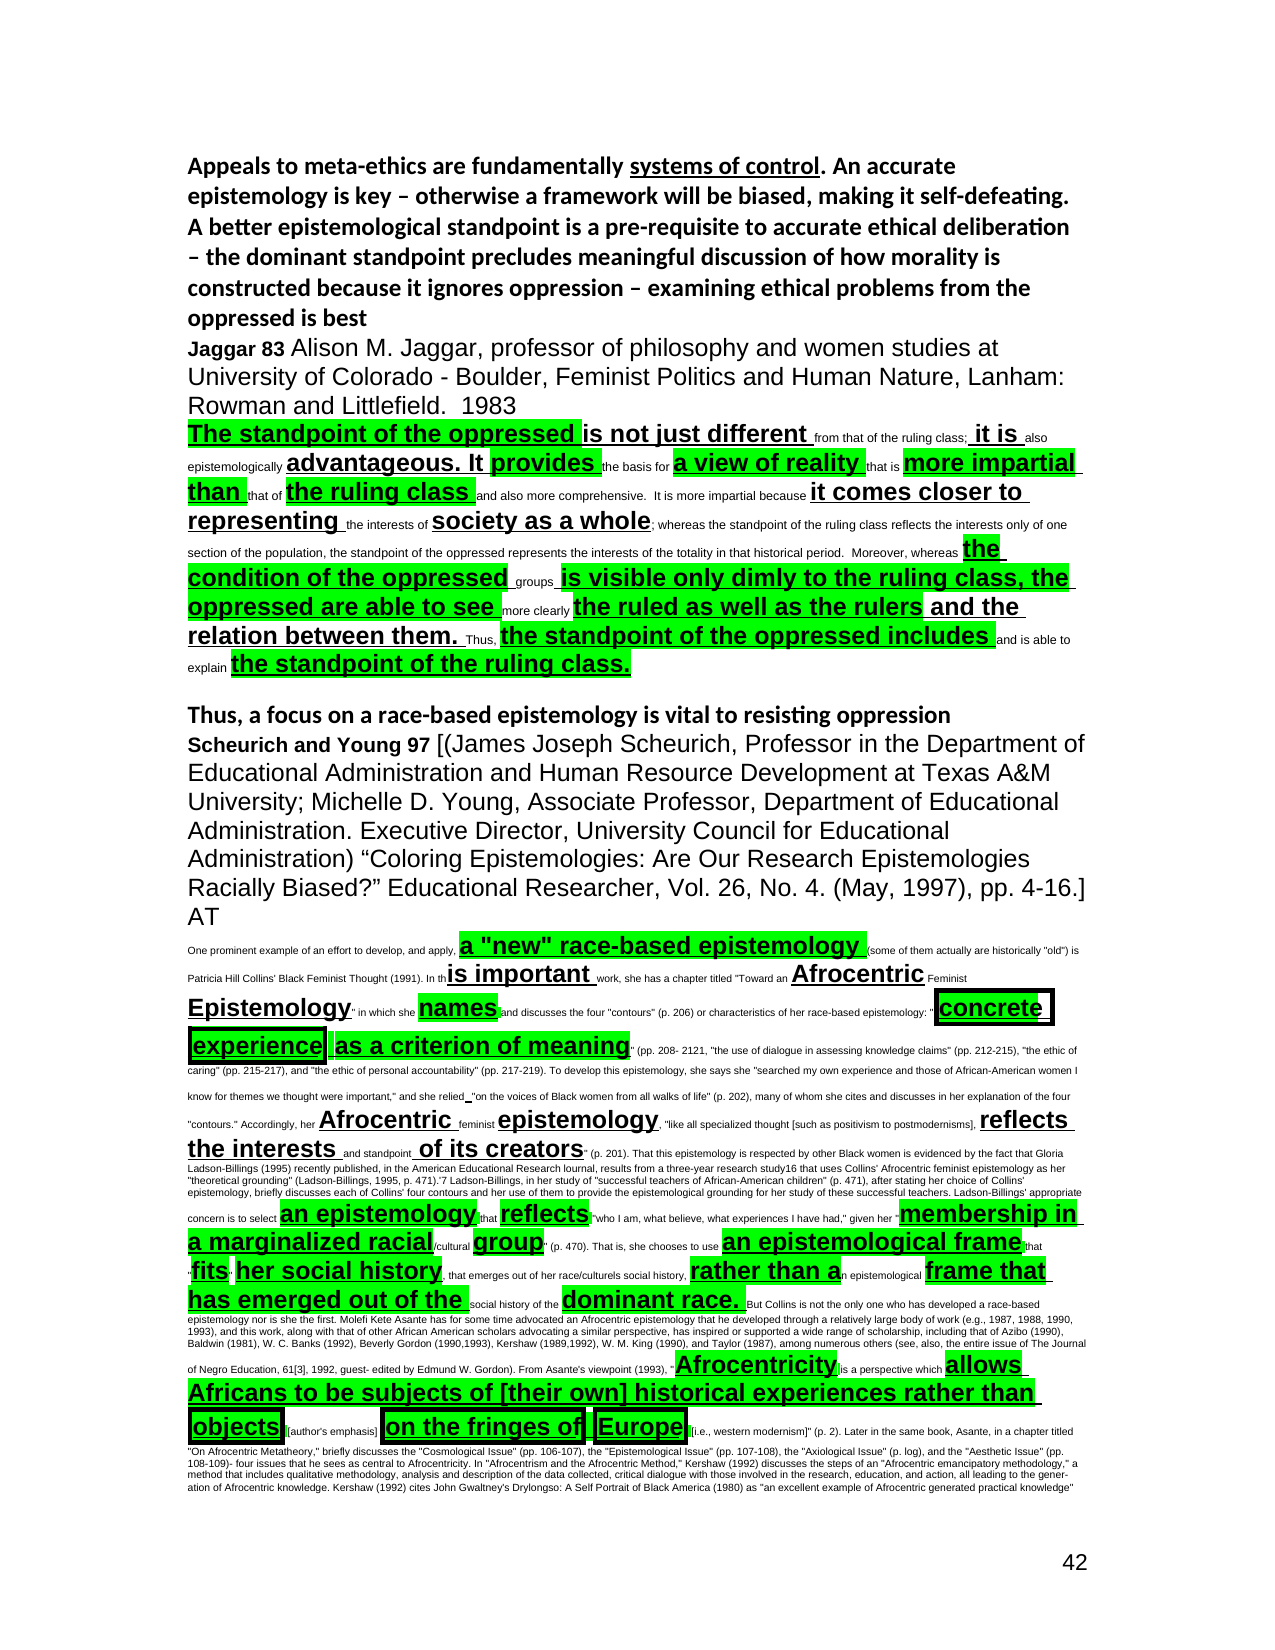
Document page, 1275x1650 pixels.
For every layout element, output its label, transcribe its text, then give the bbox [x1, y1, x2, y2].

text The standpoint of the oppressed is not just different from that of the ruling class; it is also epistemologically advantageous. It provides the basis for a view of reality that is more impartial than that of the ruling class and also more comprehensive. It is more impartial because it comes closer to representing the interests of society as a whole; whereas the standpoint of the ruling class reflects the interests only of one section of the population, the standpoint of the oppressed represents the interests of the totality in that historical period. Moreover, whereas the condition of the oppressed groups is visible only dimly to the ruling class, the oppressed are able to see more clearly the ruled as well as the rulers and the relation between them. Thus, the standpoint of the oppressed includes and is able to explain the standpoint of the ruling class. [187, 419, 1087, 678]
subtitle Appeals to meta-ethics are fundamentally systems of control. An accurate epistemology is key – otherwise a framework will be biased, making it self-defeating. A better epistemological standpoint is a pre-requisite to accurate ethical deliberation – the dominant standpoint precludes meaningful discussion of how morality is constructed because it ignores oppression – examining ethical problems from the oppressed is best [187, 150, 1087, 333]
text Scheurich and Young 97 [(James Joseph Scheurich, Professor in the Department of Educational Administration and Human Resource Development at Texas A&M University; Michelle D. Young, Associate Professor, Department of Educational Administration. Executive Director, University Council for Educational Administration) “Coloring Epistemologies: Are Our Research Epistemologies Racially Biased?” Educational Researcher, Vol. 26, No. 4. (May, 1997), pp. 4-16.] AT [187, 729, 1087, 931]
text Jaggar 83 Alison M. Jaggar, professor of philosophy and women studies at University of Colorado - Boulder, Feminist Politics and Human Nature, Lanham: Rowman and Littlefield. 1983 [187, 333, 1087, 419]
subtitle Thus, a focus on a race-based epistemology is vital to resisting oppression [187, 699, 1087, 729]
